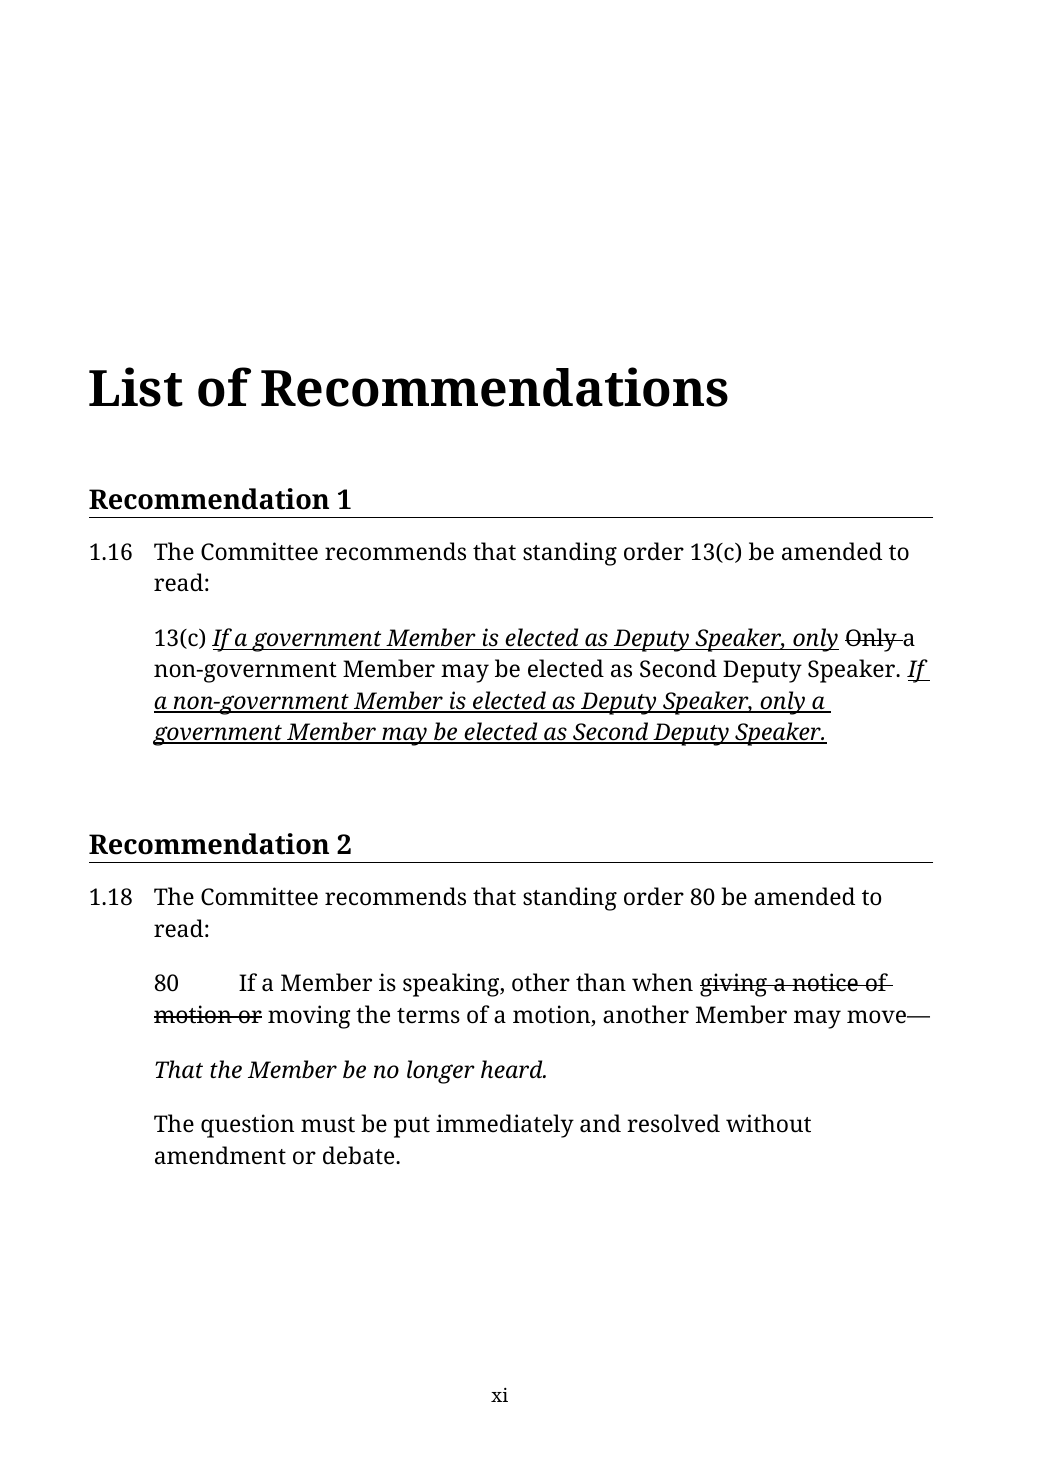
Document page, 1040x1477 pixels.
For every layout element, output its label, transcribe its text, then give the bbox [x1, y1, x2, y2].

list 1.18 The Committee recommends that standing order 80 be amended to read: [88, 881, 933, 944]
list The question must be put immediately and resolved without amendment or debate. [153, 1108, 933, 1171]
list That the Member be no longer heard. [153, 1053, 933, 1085]
list 80 If a Member is speaking, other than when giving a notice of motion or moving the terms of a motion, another Member may move— [153, 967, 933, 1030]
subtitle List of Recommendations [88, 353, 933, 421]
list 1.16 The Committee recommends that standing order 13(c) be amended to read: [88, 536, 933, 598]
subtitle Recommendation 2 [88, 826, 933, 863]
list 13(c) If a government Member is elected as Deputy Speaker, only Only a non-government Member may be elected as Second Deputy Speaker. If a non-government Member is elected as Deputy Speaker, only a government Member may be elected as Second Deputy Speaker. [153, 622, 933, 747]
subtitle Recommendation 1 [88, 480, 933, 518]
